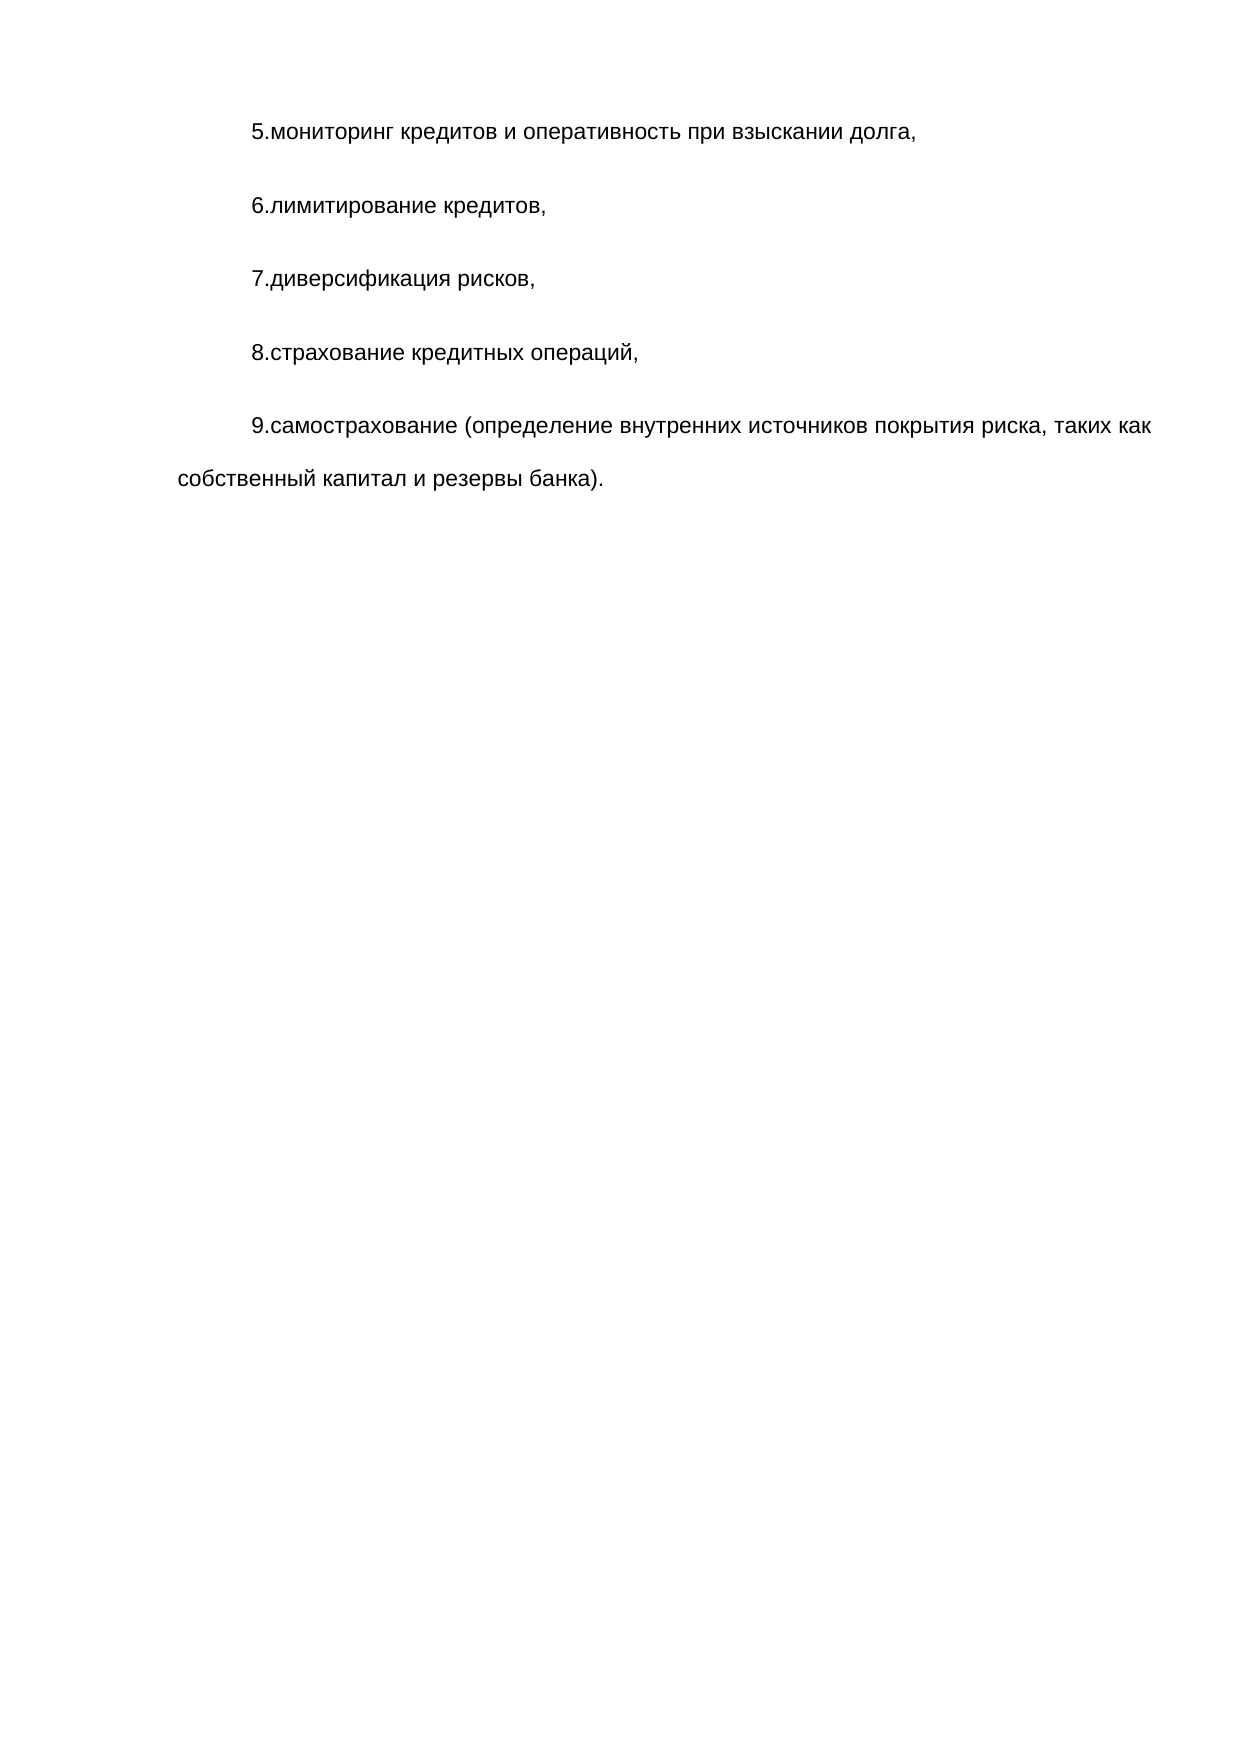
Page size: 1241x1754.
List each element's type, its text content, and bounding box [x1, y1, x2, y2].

text 6.лимитирование кредитов, [177, 192, 1152, 218]
text 5.мониторинг кредитов и оперативность при взыскании долга, [177, 118, 1152, 144]
text 7.диверсификация рисков, [177, 265, 1152, 292]
text 8.страхование кредитных операций, [177, 339, 1152, 365]
text 9.самострахование (определение внутренних источников покрытия риска, таких как собственный капитал и резервы банка). [177, 412, 1152, 491]
